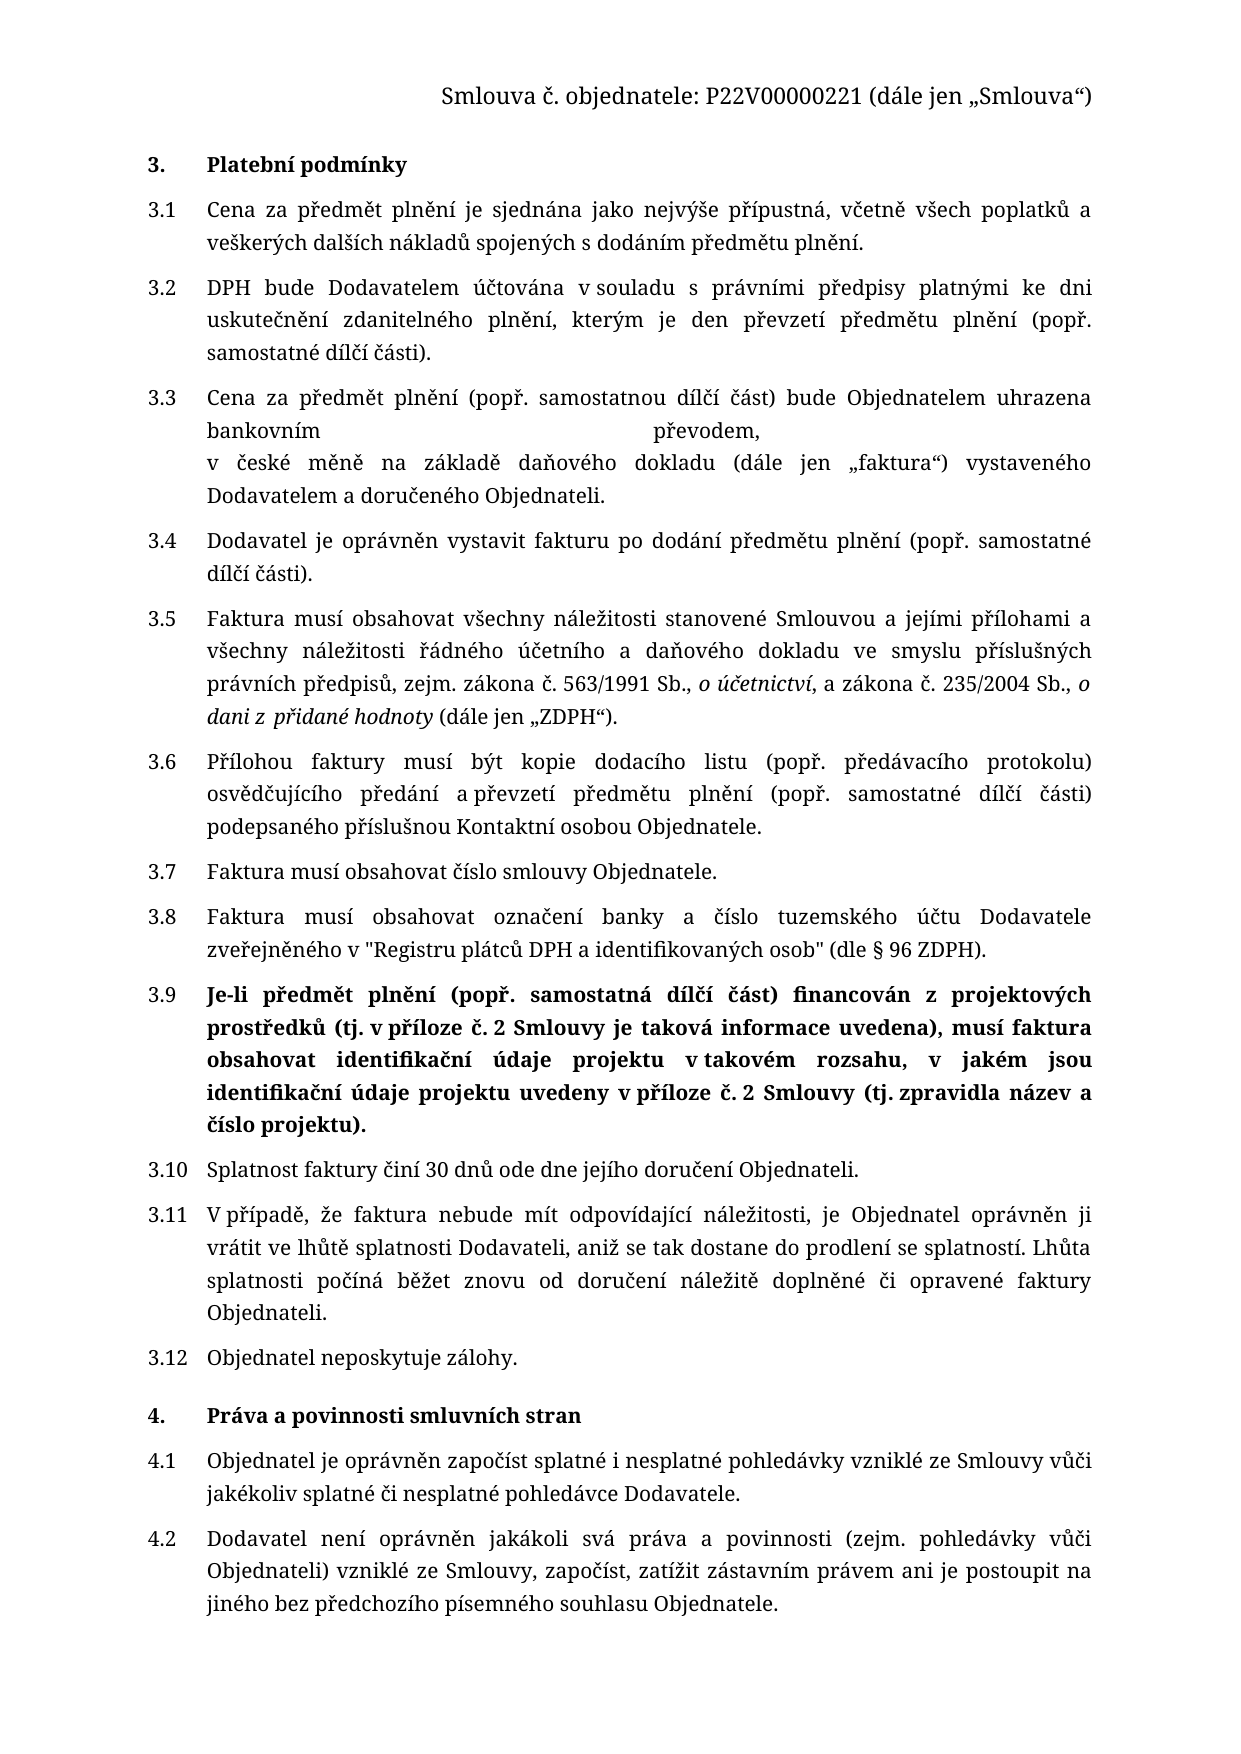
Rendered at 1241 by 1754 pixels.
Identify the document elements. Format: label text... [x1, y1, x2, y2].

list Práva a povinnosti smluvních stran [148, 1401, 1093, 1429]
list Splatnost faktury činí 30 dnů ode dne jejího doručení Objednateli. [148, 1156, 1093, 1184]
list Faktura musí obsahovat číslo smlouvy Objednatele. [148, 857, 1093, 886]
list Objednatel neposkytuje zálohy. [148, 1343, 1093, 1372]
list V případě, že faktura nebude mít odpovídající náležitosti, je Objednatel oprávněn ji vrátit ve lhůtě splatnosti Dodavateli, aniž se tak dostane do prodlení se splatností. Lhůta splatnosti počíná běžet znovu od doručení náležitě doplněné či opravené faktury Objednateli. [148, 1201, 1093, 1327]
list Je-li předmět plnění (popř. samostatná dílčí část) financován z projektových prostředků (tj. v příloze č. 2 Smlouvy je taková informace uvedena), musí faktura obsahovat identifikační údaje projektu v takovém rozsahu, v jakém jsou identifikační údaje projektu uvedeny v příloze č. 2 Smlouvy (tj. zpravidla název a číslo projektu). [148, 980, 1093, 1139]
list DPH bude Dodavatelem účtována v souladu s právními předpisy platnými ke dni uskutečnění zdanitelného plnění, kterým je den převzetí předmětu plnění (popř. samostatné dílčí části). [148, 273, 1093, 367]
list Platební podmínky [148, 150, 1093, 179]
list Faktura musí obsahovat označení banky a číslo tuzemského účtu Dodavatele zveřejněného v "Registru plátců DPH a identifikovaných osob" (dle § 96 ZDPH). [148, 902, 1093, 963]
list Faktura musí obsahovat všechny náležitosti stanovené Smlouvou a jejími přílohami a všechny náležitosti řádného účetního a daňového dokladu ve smyslu příslušných právních předpisů, zejm. zákona č. 563/1991 Sb., o účetnictví, a zákona č. 235/2004 Sb., o dani z přidané hodnoty (dále jen „ZDPH“). [148, 604, 1093, 730]
list Dodavatel není oprávněn jakákoli svá práva a povinnosti (zejm. pohledávky vůči Objednateli) vzniklé ze Smlouvy, započíst, zatížit zástavním právem ani je postoupit na jiného bez předchozího písemného souhlasu Objednatele. [148, 1524, 1093, 1618]
list Cena za předmět plnění je sjednána jako nejvýše přípustná, včetně všech poplatků a veškerých dalších nákladů spojených s dodáním předmětu plnění. [148, 195, 1093, 256]
list Přílohou faktury musí být kopie dodacího listu (popř. předávacího protokolu) osvědčujícího předání a převzetí předmětu plnění (popř. samostatné dílčí části) podepsaného příslušnou Kontaktní osobou Objednatele. [148, 747, 1093, 841]
list Cena za předmět plnění (popř. samostatnou dílčí část) bude Objednatelem uhrazena bankovním převodem, v české měně na základě daňového dokladu (dále jen „faktura“) vystaveného Dodavatelem a doručeného Objednateli. [148, 383, 1093, 509]
list Dodavatel je oprávněn vystavit fakturu po dodání předmětu plnění (popř. samostatné dílčí části). [148, 526, 1093, 587]
list Objednatel je oprávněn započíst splatné i nesplatné pohledávky vzniklé ze Smlouvy vůči jakékoliv splatné či nesplatné pohledávce Dodavatele. [148, 1446, 1093, 1507]
